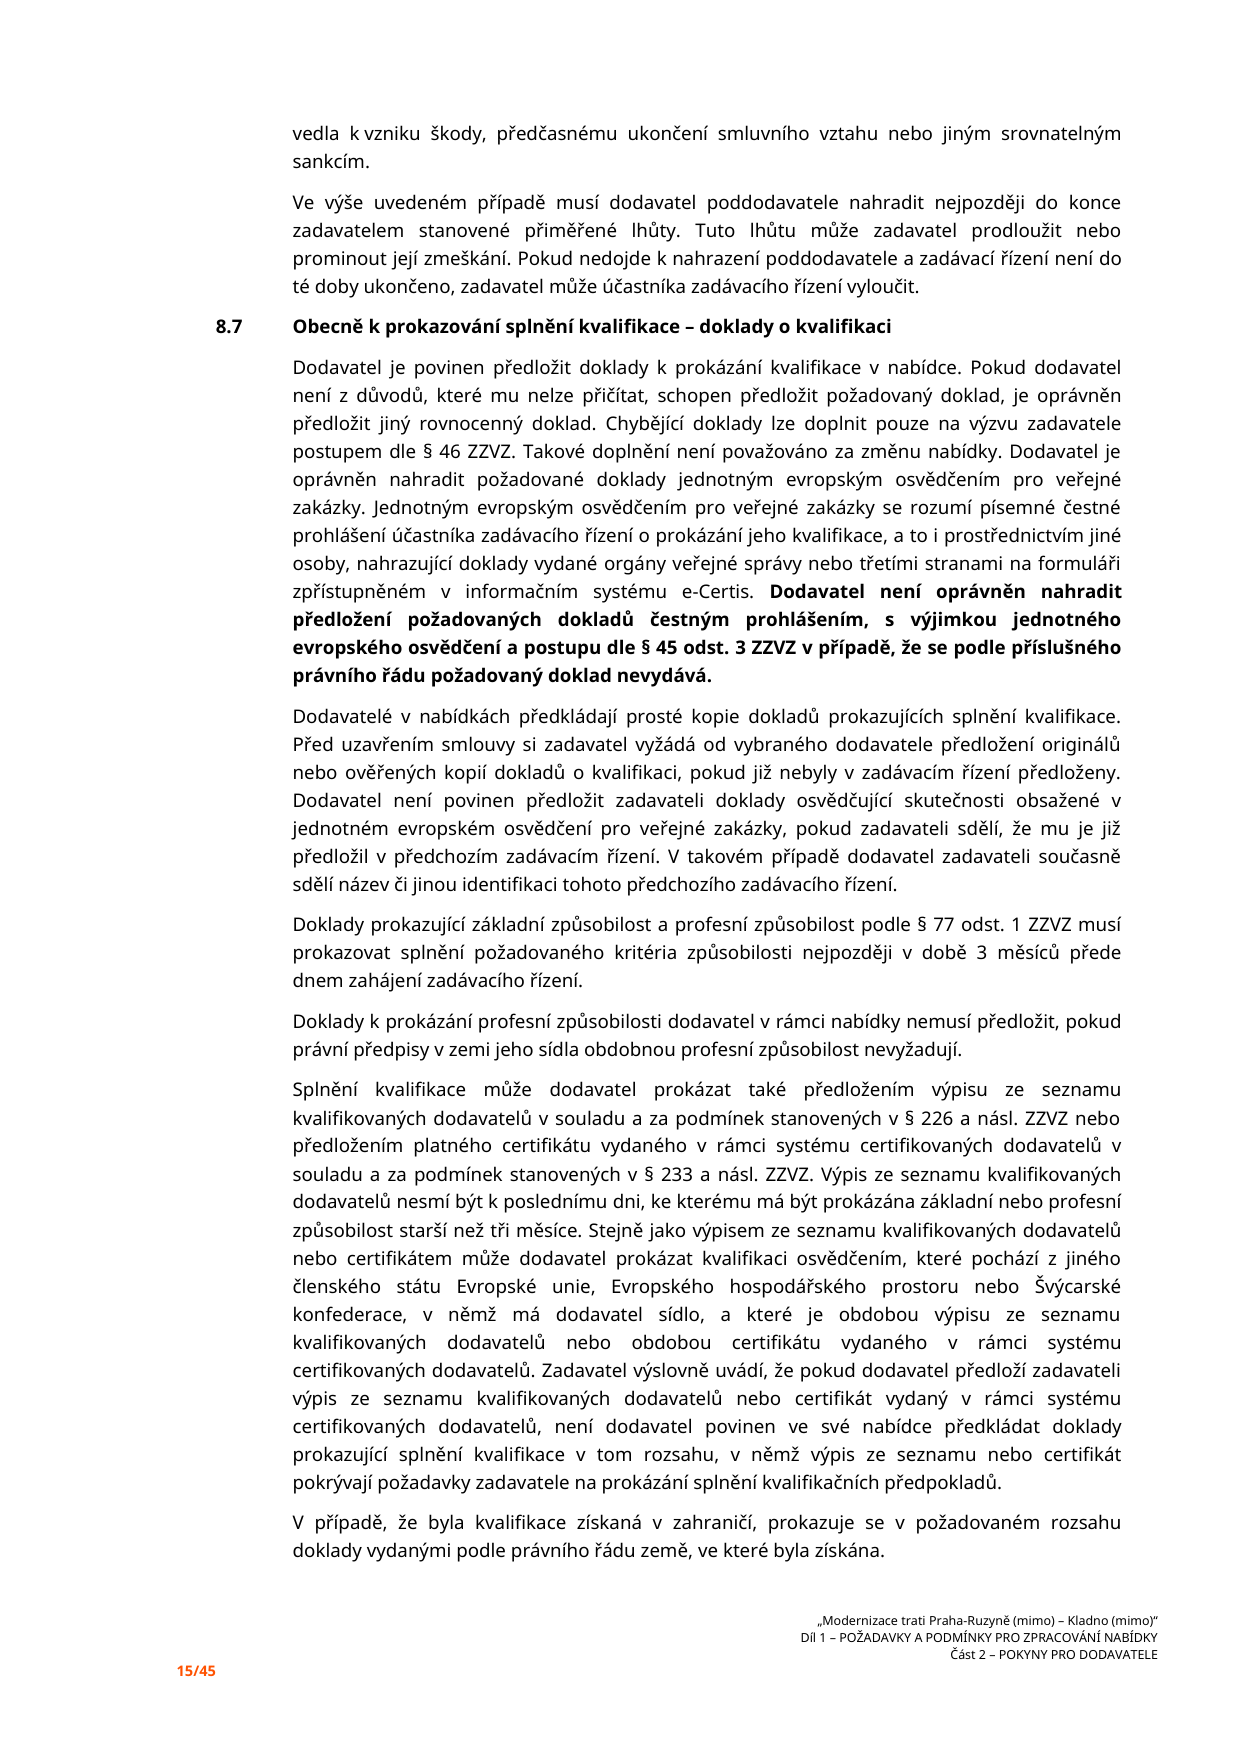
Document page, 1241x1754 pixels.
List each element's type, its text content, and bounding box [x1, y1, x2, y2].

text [292, 121, 1122, 174]
text Ve výše uvedeném případě musí dodavatel poddodavatele nahradit nejpozději do konce zadavatelem stanovené přiměřené lhůty. Tuto lhůtu může zadavatel prodloužit nebo prominout její zmeškání. Pokud nedojde k nahrazení poddodavatele a zadávací řízení není do té doby ukončeno, zadavatel může účastníka zadávacího řízení vyloučit. [292, 189, 1122, 299]
text Dodavatelé v nabídkách předkládají prosté kopie dokladů prokazujících splnění kvalifikace. Před uzavřením smlouvy si zadavatel vyžádá od vybraného dodavatele předložení originálů nebo ověřených kopií dokladů o kvalifikaci, pokud již nebyly v zadávacím řízení předloženy. Dodavatel není povinen předložit zadavateli doklady osvědčující skutečnosti obsažené v jednotném evropském osvědčení pro veřejné zakázky, pokud zadavateli sdělí, že mu je již předložil v předchozím zadávacím řízení. V takovém případě dodavatel zadavateli současně sdělí název či jinou identifikaci tohoto předchozího zadávacího řízení. [292, 703, 1122, 897]
text Doklady k prokázání profesní způsobilosti dodavatel v rámci nabídky nemusí předložit, pokud právní předpisy v zemi jeho sídla obdobnou profesní způsobilost nevyžadují. [292, 1008, 1122, 1062]
text Obecně k prokazování splnění kvalifikace – doklady o kvalifikaci [216, 314, 1122, 339]
text V případě, že byla kvalifikace získaná v zahraničí, prokazuje se v požadovaném rozsahu doklady vydanými podle právního řádu země, ve které byla získána. [292, 1509, 1122, 1563]
text Splnění kvalifikace může dodavatel prokázat také předložením výpisu ze seznamu kvalifikovaných dodavatelů v souladu a za podmínek stanovených v § 226 a násl. ZZVZ nebo předložením platného certifikátu vydaného v rámci systému certifikovaných dodavatelů v souladu a za podmínek stanovených v § 233 a násl. ZZVZ. Výpis ze seznamu kvalifikovaných dodavatelů nesmí být k poslednímu dni, ke kterému má být prokázána základní nebo profesní způsobilost starší než tři měsíce. Stejně jako výpisem ze seznamu kvalifikovaných dodavatelů nebo certifikátem může dodavatel prokázat kvalifikaci osvědčením, které pochází z jiného členského státu Evropské unie, Evropského hospodářského prostoru nebo Švýcarské konfederace, v němž má dodavatel sídlo, a které je obdobou výpisu ze seznamu kvalifikovaných dodavatelů nebo obdobou certifikátu vydaného v rámci systému certifikovaných dodavatelů. Zadavatel výslovně uvádí, že pokud dodavatel předloží zadavateli výpis ze seznamu kvalifikovaných dodavatelů nebo certifikát vydaný v rámci systému certifikovaných dodavatelů, není dodavatel povinen ve své nabídce předkládat doklady prokazující splnění kvalifikace v tom rozsahu, v němž výpis ze seznamu nebo certifikát pokrývají požadavky zadavatele na prokázání splnění kvalifikačních předpokladů. [292, 1077, 1122, 1494]
text Dodavatel je povinen předložit doklady k prokázání kvalifikace v nabídce. Pokud dodavatel není z důvodů, které mu nelze přičítat, schopen předložit požadovaný doklad, je oprávněn předložit jiný rovnocenný doklad. Chybějící doklady lze doplnit pouze na výzvu zadavatele postupem dle § 46 ZZVZ. Takové doplnění není považováno za změnu nabídky. Dodavatel je oprávněn nahradit požadované doklady jednotným evropským osvědčením pro veřejné zakázky. Jednotným evropským osvědčením pro veřejné zakázky se rozumí písemné čestné prohlášení účastníka zadávacího řízení o prokázání jeho kvalifikace, a to i prostřednictvím jiné osoby, nahrazující doklady vydané orgány veřejné správy nebo třetími stranami na formuláři zpřístupněném v informačním systému e-Certis. Dodavatel není oprávněn nahradit předložení požadovaných dokladů čestným prohlášením, s výjimkou jednotného evropského osvědčení a postupu dle § 45 odst. 3 ZZVZ v případě, že se podle příslušného právního řádu požadovaný doklad nevydává. [292, 354, 1122, 688]
text Doklady prokazující základní způsobilost a profesní způsobilost podle § 77 odst. 1 ZZVZ musí prokazovat splnění požadovaného kritéria způsobilosti nejpozději v době 3 měsíců přede dnem zahájení zadávacího řízení. [292, 912, 1122, 993]
